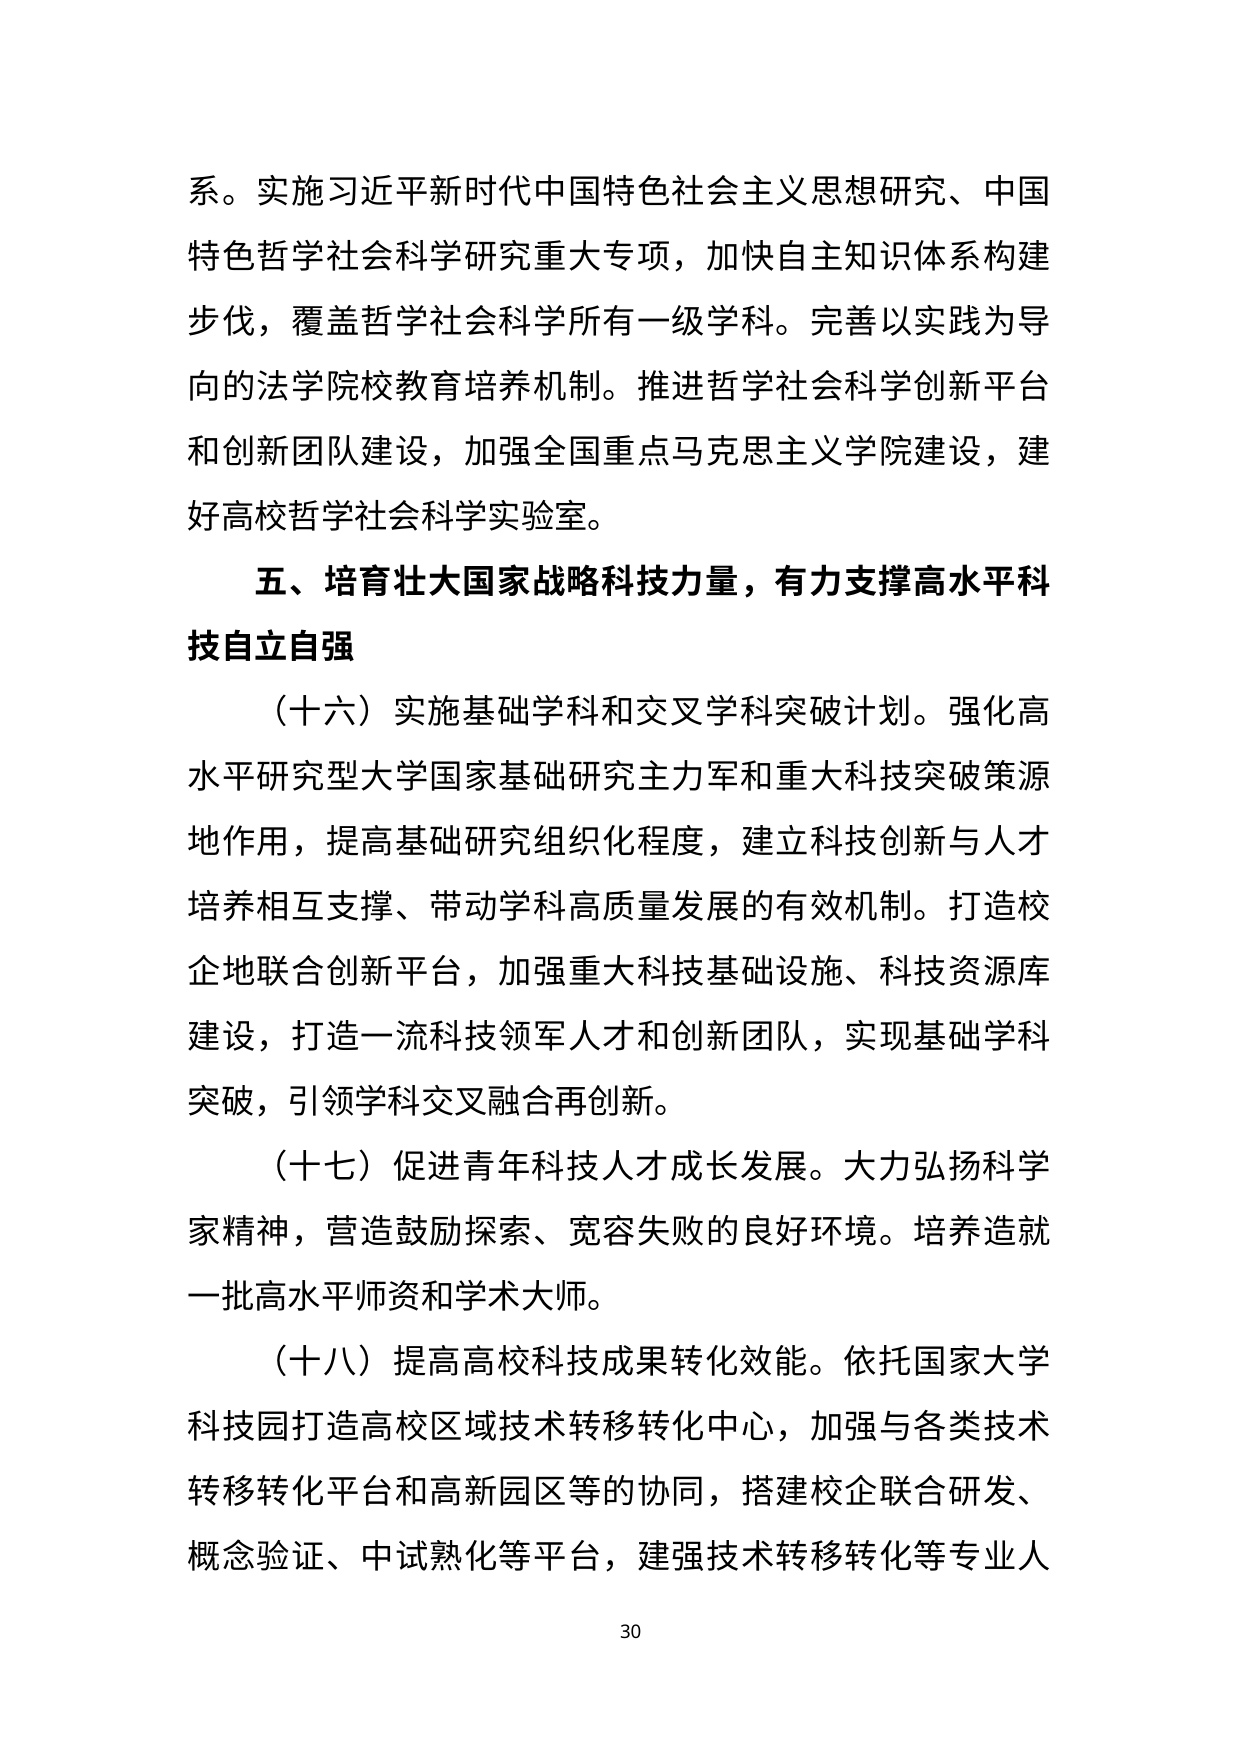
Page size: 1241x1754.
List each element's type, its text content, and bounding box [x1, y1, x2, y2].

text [187, 156, 1053, 546]
text 五、培育壮大国家战略科技力量，有力支撑高水平科技自立自强 [187, 546, 1053, 676]
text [187, 1326, 1053, 1586]
text （十六）实施基础学科和交叉学科突破计划。强化高水平研究型大学国家基础研究主力军和重大科技突破策源地作用，提高基础研究组织化程度，建立科技创新与人才培养相互支撑、带动学科高质量发展的有效机制。打造校企地联合创新平台，加强重大科技基础设施、科技资源库建设，打造一流科技领军人才和创新团队，实现基础学科突破，引领学科交叉融合再创新。 [187, 676, 1053, 1131]
text （十七）促进青年科技人才成长发展。大力弘扬科学家精神，营造鼓励探索、宽容失败的良好环境。培养造就一批高水平师资和学术大师。 [187, 1131, 1053, 1326]
